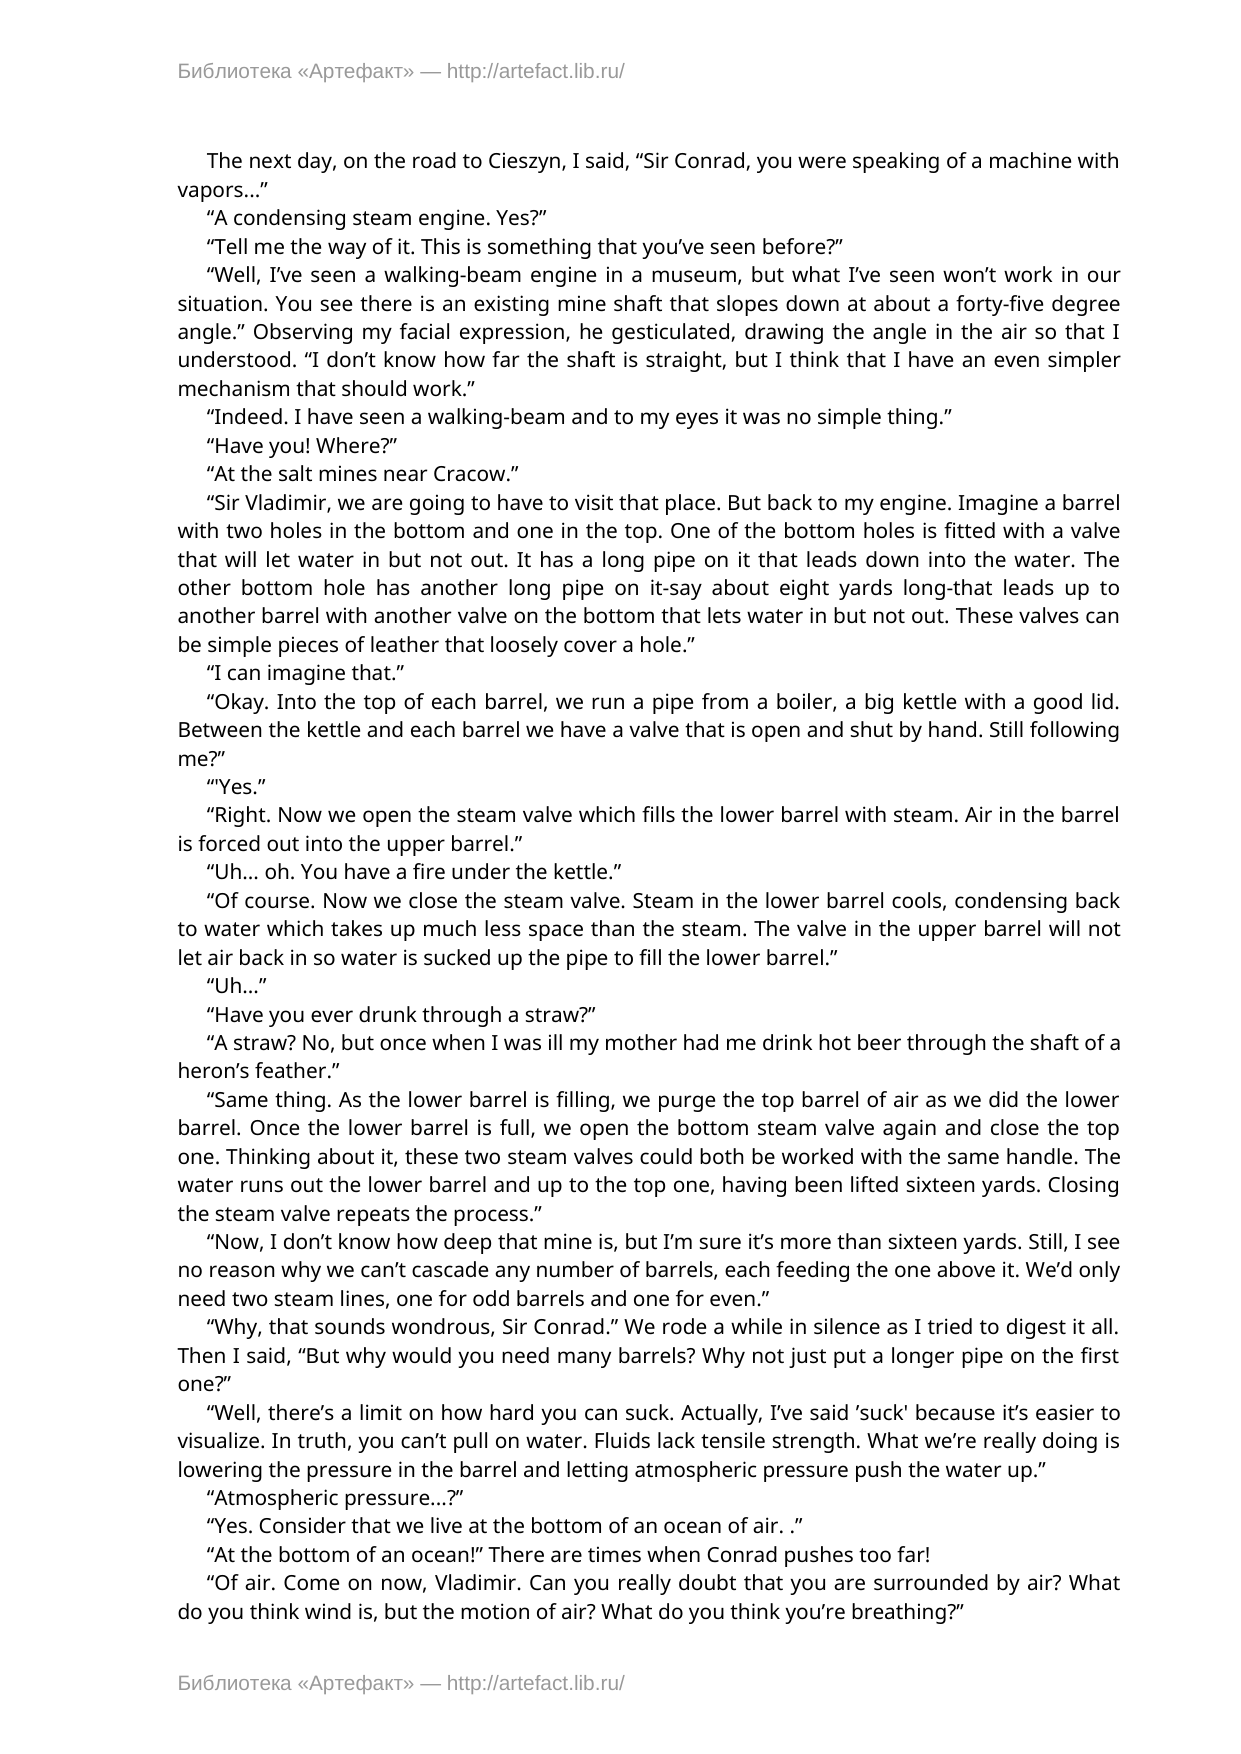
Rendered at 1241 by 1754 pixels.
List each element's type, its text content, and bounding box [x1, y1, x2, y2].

text “Well, there’s a limit on how hard you can suck. Actually, I’ve said ’suck' because it’s easier to visualize. In truth, you can’t pull on water. Fluids lack tensile strength. What we’re really doing is lowering the pressure in the barrel and letting atmospheric pressure push the water up.” [177, 1398, 1122, 1483]
text “A condensing steam engine. Yes?” [177, 203, 1122, 232]
text “Indeed. I have seen a walking-beam and to my eyes it was no simple thing.” [177, 402, 1122, 431]
text “At the salt mines near Cracow.” [177, 459, 1122, 488]
text “Same thing. As the lower barrel is filling, we purge the top barrel of air as we did the lower barrel. Once the lower barrel is full, we open the bottom steam valve again and close the top one. Thinking about it, these two steam valves could both be worked with the same handle. The water runs out the lower barrel and up to the top one, having been lifted sixteen yards. Closing the steam valve repeats the process.” [177, 1085, 1122, 1227]
text “Have you ever drunk through a straw?” [177, 1000, 1122, 1028]
text “Sir Vladimir, we are going to have to visit that place. But back to my engine. Imagine a barrel with two holes in the bottom and one in the top. One of the bottom holes is fitted with a valve that will let water in but not out. It has a long pipe on it that leads down into the water. The other bottom hole has another long pipe on it-say about eight yards long-that leads up to another barrel with another valve on the bottom that lets water in but not out. These valves can be simple pieces of leather that loosely cover a hole.” [177, 488, 1122, 658]
text “Atmospheric pressure...?” [177, 1483, 1122, 1512]
text “'Yes.” [177, 772, 1122, 801]
text “Uh... oh. You have a fire under the kettle.” [177, 857, 1122, 886]
text “Right. Now we open the steam valve which fills the lower barrel with steam. Air in the barrel is forced out into the upper barrel.” [177, 801, 1122, 857]
text “Tell me the way of it. This is something that you’ve seen before?” [177, 232, 1122, 260]
text “Uh...” [177, 971, 1122, 1000]
text The next day, on the road to Cieszyn, I said, “Sir Conrad, you were speaking of a machine with vapors...” [177, 147, 1122, 203]
text “I can imagine that.” [177, 658, 1122, 687]
text “Why, that sounds wondrous, Sir Conrad.” We rode a while in silence as I tried to digest it all. Then I said, “But why would you need many barrels? Why not just put a longer pipe on the first one?” [177, 1312, 1122, 1398]
text “Yes. Consider that we live at the bottom of an ocean of air. .” [177, 1512, 1122, 1540]
text “Now, I don’t know how deep that mine is, but I’m sure it’s more than sixteen yards. Still, I see no reason why we can’t cascade any number of barrels, each feeding the one above it. We’d only need two steam lines, one for odd barrels and one for even.” [177, 1227, 1122, 1312]
text “Of course. Now we close the steam valve. Steam in the lower barrel cools, condensing back to water which takes up much less space than the steam. The valve in the upper barrel will not let air back in so water is sucked up the pipe to fill the lower barrel.” [177, 886, 1122, 971]
text “Have you! Where?” [177, 431, 1122, 459]
text “Okay. Into the top of each barrel, we run a pipe from a boiler, a big kettle with a good lid. Between the kettle and each barrel we have a valve that is open and shut by hand. Still following me?” [177, 687, 1122, 772]
text “A straw? No, but once when I was ill my mother had me drink hot beer through the shaft of a heron’s feather.” [177, 1028, 1122, 1085]
text “Of air. Come on now, Vladimir. Can you really doubt that you are surrounded by air? What do you think wind is, but the motion of air? What do you think you’re breathing?” [177, 1568, 1122, 1625]
text “Well, I’ve seen a walking-beam engine in a museum, but what I’ve seen won’t work in our situation. You see there is an existing mine shaft that slopes down at about a forty-five degree angle.” Observing my facial expression, he gesticulated, drawing the angle in the air so that I understood. “I don’t know how far the shaft is straight, but I think that I have an even simpler mechanism that should work.” [177, 260, 1122, 402]
text “At the bottom of an ocean!” There are times when Conrad pushes too far! [177, 1540, 1122, 1568]
